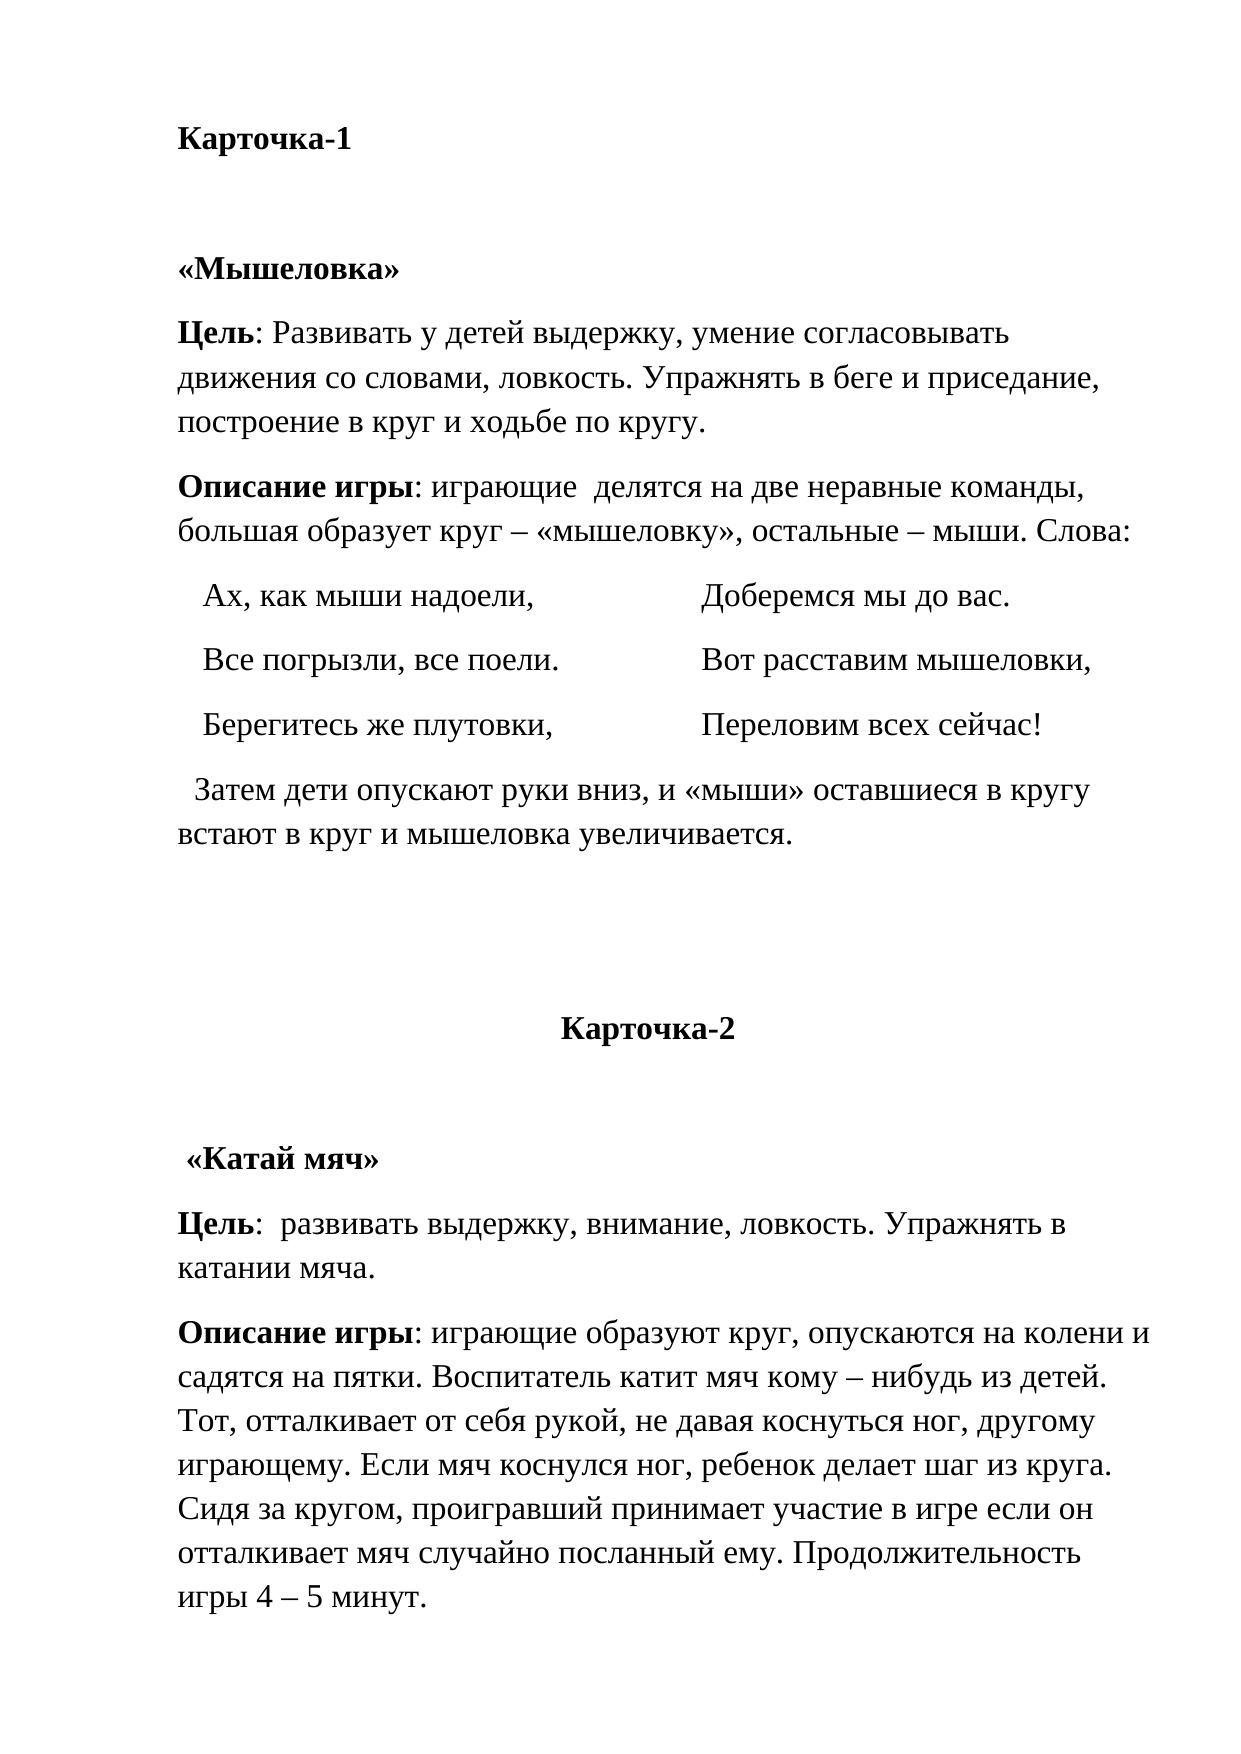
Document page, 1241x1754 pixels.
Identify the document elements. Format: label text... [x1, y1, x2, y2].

text Ах, как мыши надоели, [177, 575, 627, 613]
text Описание игры: играющие делятся на две неравные команды, большая образует круг – «мышеловку», остальные – мыши. Слова: [177, 466, 1152, 548]
text Все погрызли, все поели. [177, 640, 627, 678]
text Берегитесь же плутовки, [177, 704, 627, 743]
text Цель: развивать выдержку, внимание, ловкость. Упражнять в катании мяча. [177, 1203, 1152, 1285]
text Описание игры: играющие образуют круг, опускаются на колени и садятся на пятки. Воспитатель катит мяч кому – нибудь из детей. Тот, отталкивает от себя рукой, не давая коснуться ног, другому играющему. Если мяч коснулся ног, ребенок делает шаг из круга. Сидя за кругом, проигравший принимает участие в игре если он отталкивает мяч случайно посланный ему. Продолжительность игры 4 – 5 минут. [177, 1312, 1152, 1614]
text Затем дети опускают руки вниз, и «мыши» оставшиеся в кругу встают в круг и мышеловка увеличивается. [177, 769, 1152, 852]
text «Мышеловка» [177, 248, 1152, 286]
text Карточка-1 [177, 118, 1152, 156]
text Доберемся мы до вас. [701, 575, 1152, 613]
text Переловим всех сейчас! [701, 704, 1152, 743]
text Карточка-2 [177, 1008, 1152, 1047]
text Цель: Развивать у детей выдержку, умение согласовывать движения со словами, ловкость. Упражнять в беге и приседание, построение в круг и ходьбе по кругу. [177, 313, 1152, 439]
text «Катай мяч» [177, 1138, 1152, 1176]
text Вот расставим мышеловки, [701, 640, 1152, 678]
